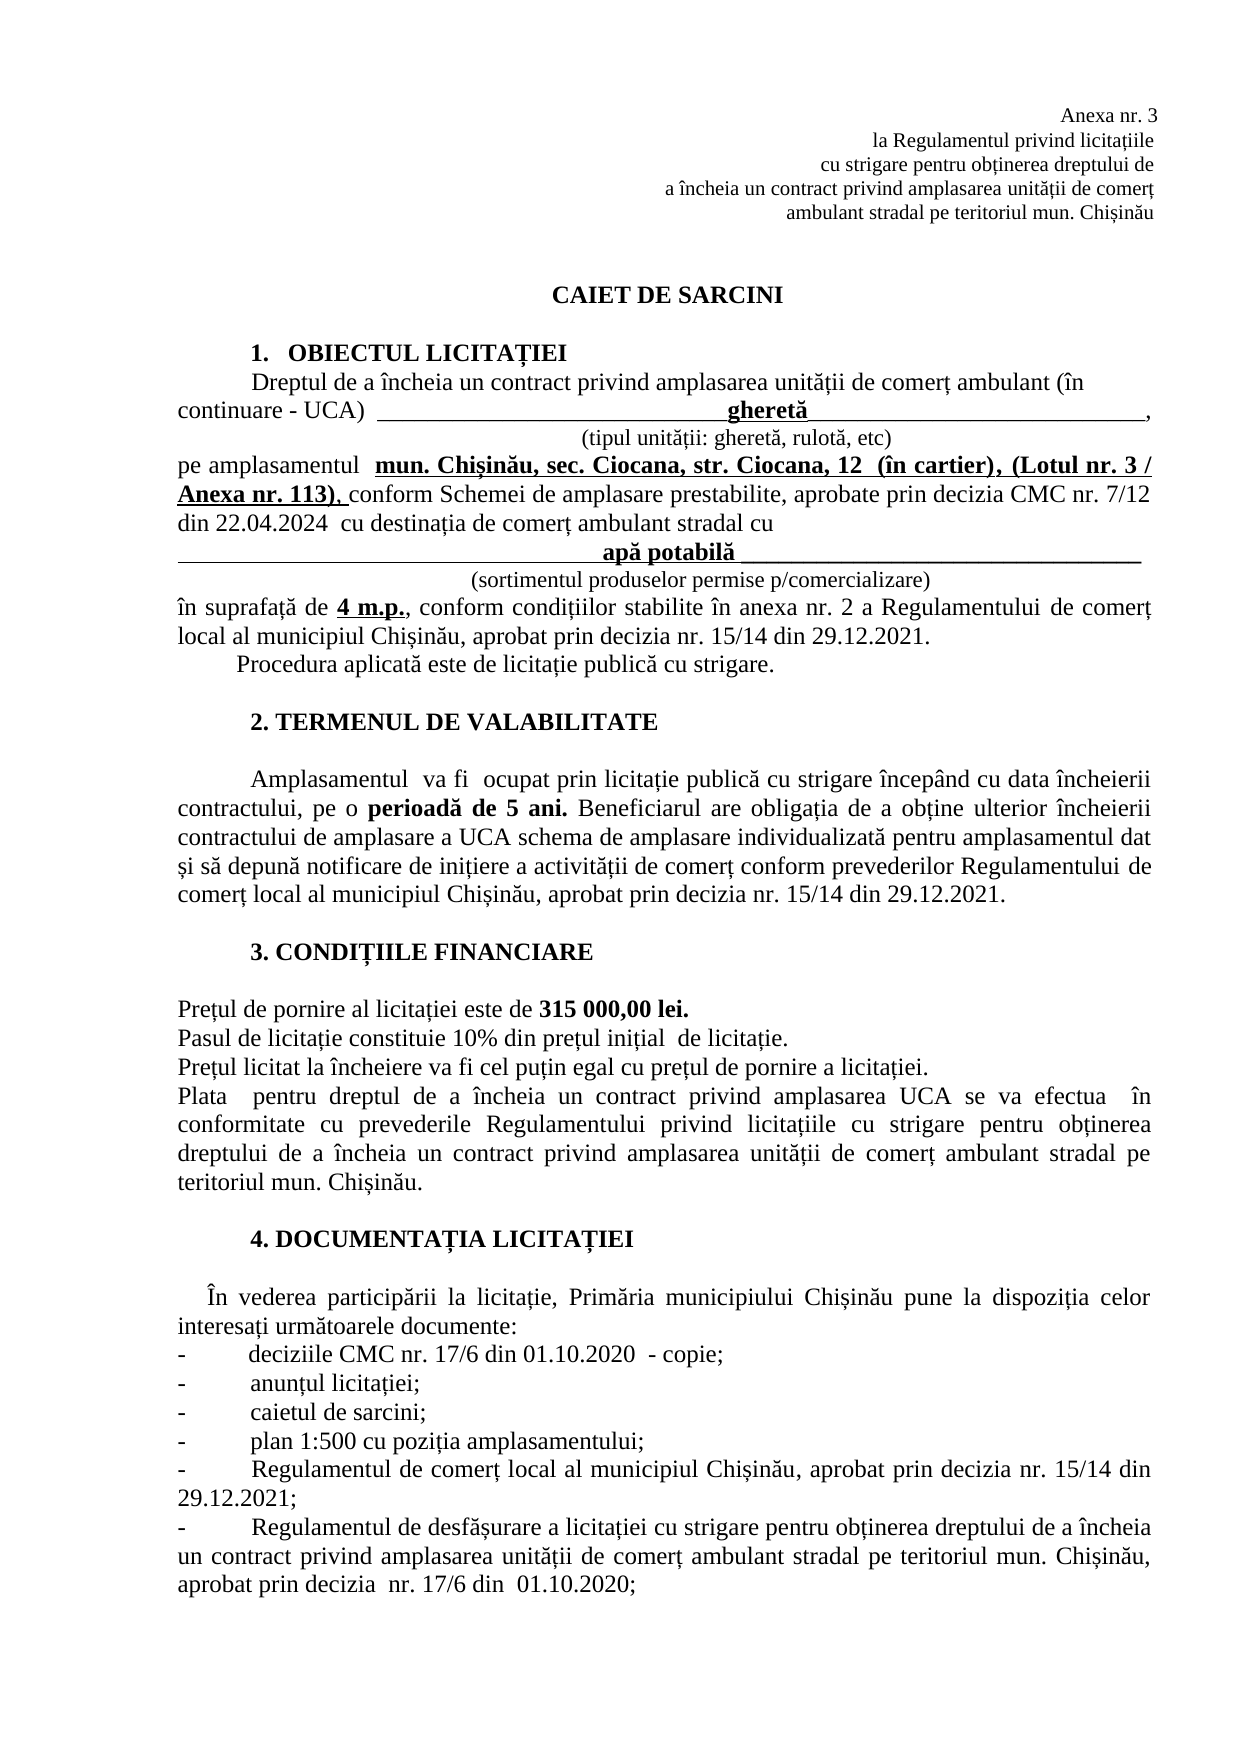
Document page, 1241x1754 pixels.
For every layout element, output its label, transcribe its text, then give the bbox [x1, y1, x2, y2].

text În vederea participării la licitație, Primăria municipiului Chișinău pune la dispoziția celor interesați următoarele documente: [177, 1282, 1152, 1339]
text (sortimentul produselor permise p/comercializare) [177, 566, 1152, 592]
list plan 1:500 cu poziția amplasamentului; [177, 1426, 1152, 1454]
list Regulamentul de desfășurare a licitației cu strigare pentru obținerea dreptului de a încheia un contract privind amplasarea unității de comerț ambulant stradal pe teritoriul mun. Chișinău, aprobat prin decizia nr. 17/6 din 01.10.2020; [177, 1512, 1152, 1598]
list caietul de sarcini; [177, 1397, 1152, 1426]
text apă potabilă ________________________________ [177, 537, 1152, 566]
text Prețul licitat la încheiere va fi cel puțin egal cu prețul de pornire a licitației. [177, 1052, 1152, 1081]
text Prețul de pornire al licitației este de 315 000,00 lei. [177, 994, 1152, 1023]
text (tipul unității: gheretă, rulotă, etc) [177, 424, 1152, 451]
list Regulamentul de comerț local al municipiul Chișinău, aprobat prin decizia nr. 15/14 din 29.12.2021; [177, 1454, 1152, 1512]
text Dreptul de a încheia un contract privind amplasarea unității de comerț ambulant (în continuare - UCA) ____________________________gheretă___________________________, [177, 367, 1152, 424]
text Amplasamentul va fi ocupat prin licitație publică cu strigare începând cu data încheierii contractului, pe o perioadă de 5 ani. Beneficiarul are obligația de a obține ulterior încheierii contractului de amplasare a UCA schema de amplasare individualizată pentru amplasamentul dat și să depună notificare de inițiere a activității de comerț conform prevederilor Regulamentului de comerț local al municipiul Chișinău, aprobat prin decizia nr. 15/14 din 29.12.2021. [177, 764, 1152, 908]
text CAIET DE SARCINI [177, 281, 1158, 309]
text pe amplasamentul mun. Chișinău, sec. Ciocana, str. Ciocana, 12 (în cartier), (Lotul nr. 3 / Anexa nr. 113), conform Schemei de amplasare prestabilite, aprobate prin decizia CMC nr. 7/12 din 22.04.2024 cu destinația de comerț ambulant stradal cu [177, 451, 1152, 537]
text 3. CONDIȚIILE FINANCIARE [250, 937, 1152, 966]
text cu strigare pentru obținerea dreptului de [177, 152, 1154, 176]
text în suprafață de 4 m.p., conform condițiilor stabilite în anexa nr. 2 a Regulamentului de comerț local al municipiul Chișinău, aprobat prin decizia nr. 15/14 din 29.12.2021. [177, 592, 1152, 649]
list anunțul licitației; [177, 1368, 1152, 1397]
text Anexa nr. 3 [177, 103, 1158, 127]
list OBIECTUL LICITAȚIEI [250, 338, 1152, 367]
text ambulant stradal pe teritoriul mun. Chișinău [177, 200, 1154, 224]
text 2. TERMENUL DE VALABILITATE [250, 707, 1152, 736]
text a încheia un contract privind amplasarea unității de comerț [177, 176, 679, 200]
list deciziile CMC nr. 17/6 din 01.10.2020 - copie; [177, 1339, 1152, 1368]
text 4. DOCUMENTAȚIA LICITAȚIEI [250, 1224, 1152, 1253]
text Plata pentru dreptul de a încheia un contract privind amplasarea UCA se va efectua în conformitate cu prevederile Regulamentului privind licitațiile cu strigare pentru obținerea dreptului de a încheia un contract privind amplasarea unității de comerț ambulant stradal pe teritoriul mun. Chișinău. [177, 1081, 1152, 1196]
text Pasul de licitație constituie 10% din prețul inițial de licitație. [177, 1023, 1152, 1052]
text la Regulamentul privind licitațiile [177, 127, 1154, 152]
text Procedura aplicată este de licitație publică cu strigare. [177, 649, 1152, 678]
